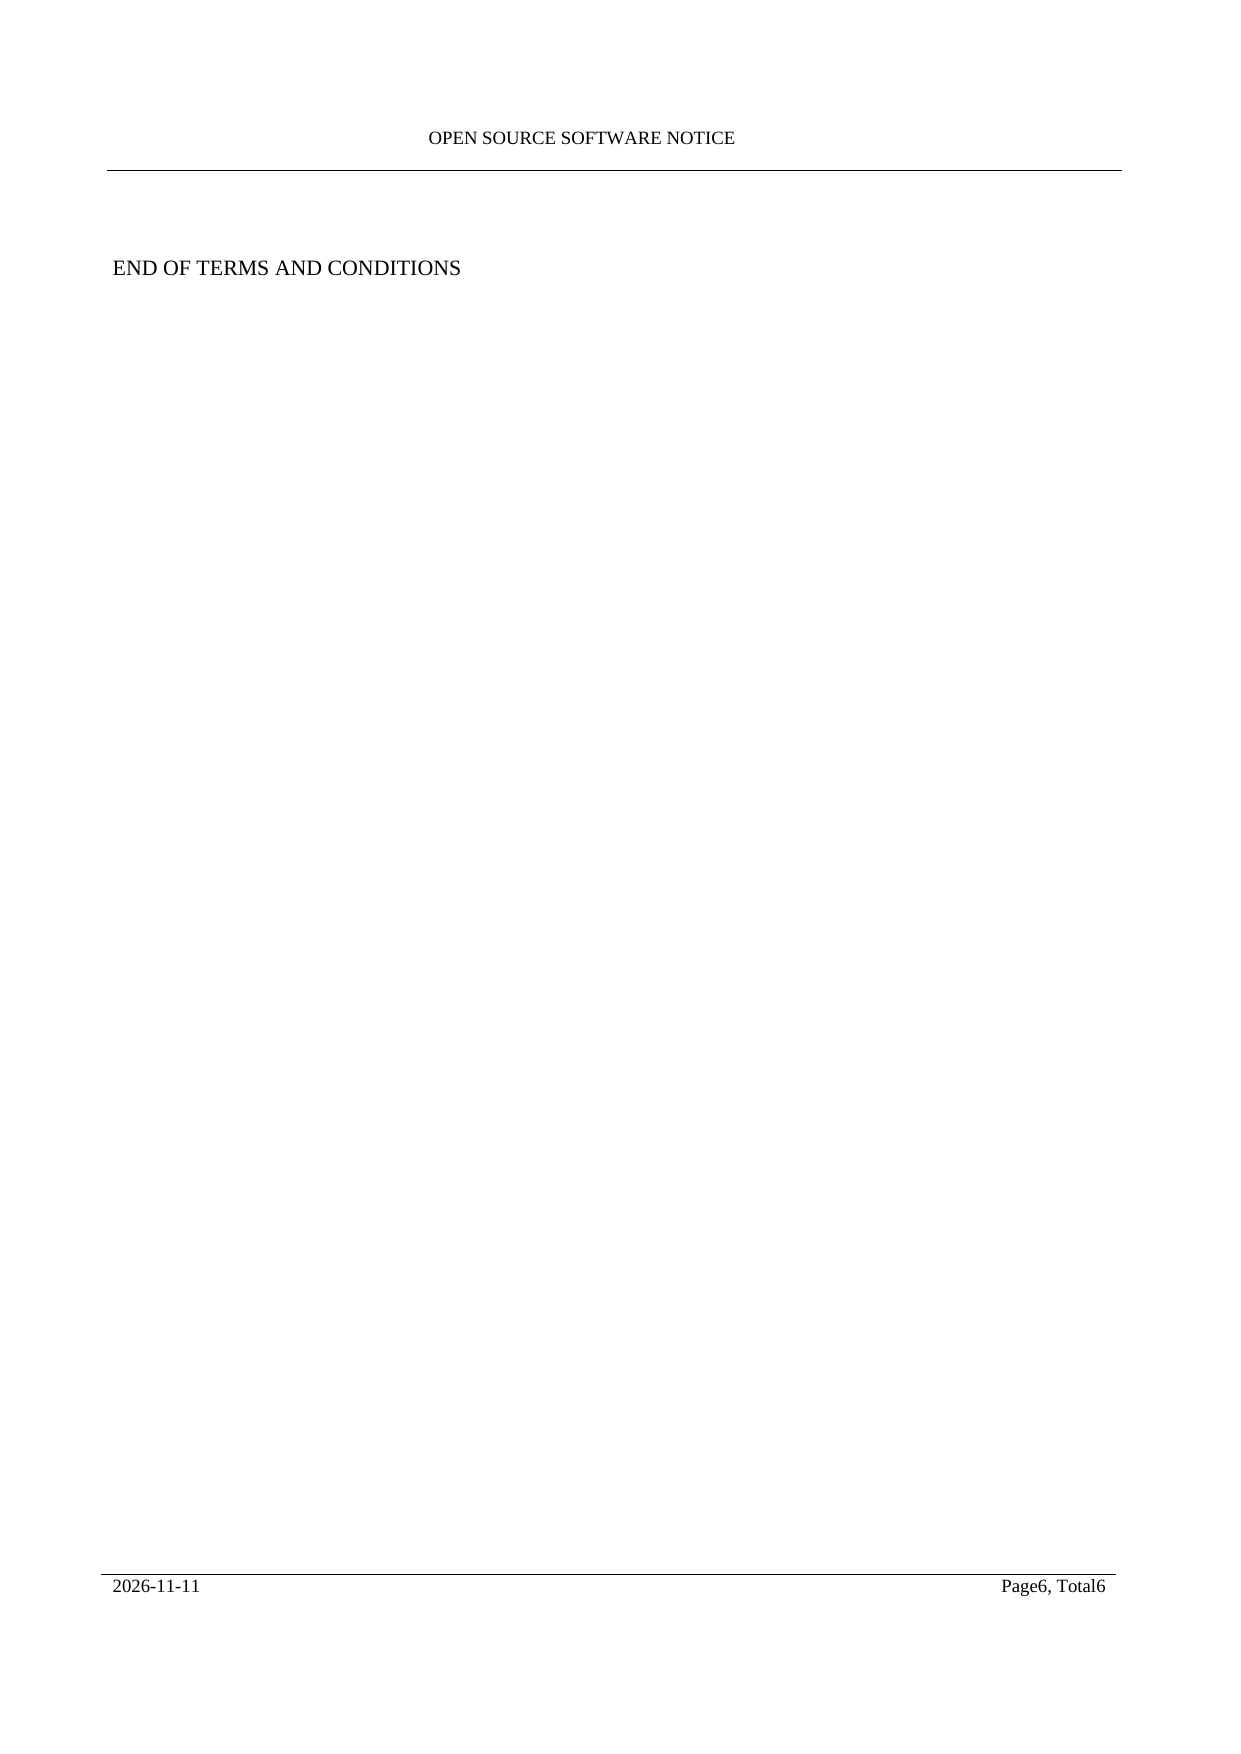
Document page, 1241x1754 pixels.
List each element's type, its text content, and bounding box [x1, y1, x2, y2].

text END OF TERMS AND CONDITIONS [112, 251, 1128, 284]
